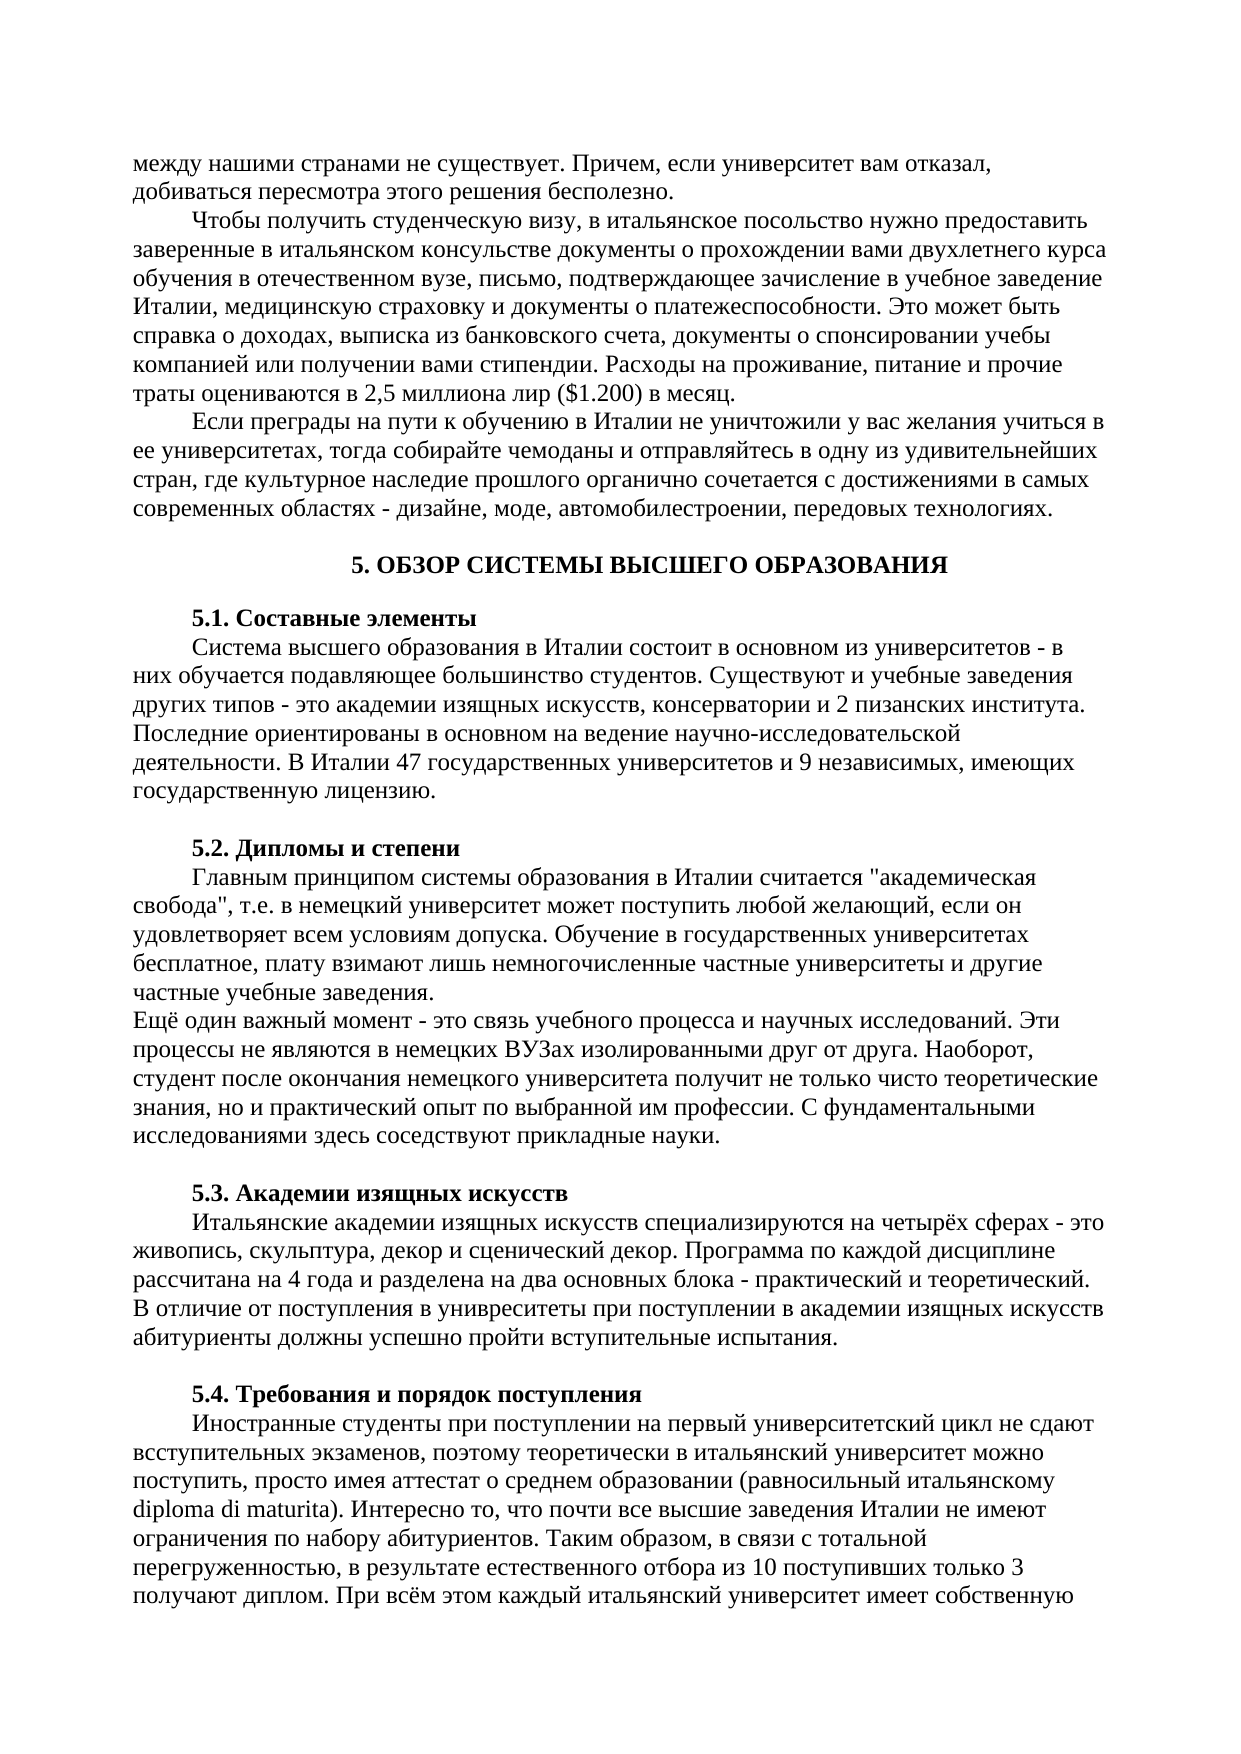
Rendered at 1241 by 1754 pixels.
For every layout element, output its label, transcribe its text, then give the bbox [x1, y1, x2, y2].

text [133, 148, 1108, 205]
text 5.1. Составные элементы [133, 603, 1108, 632]
text Итальянские академии изящных искусств специализируются на четырёх сферах - это живопись, скульптура, декор и сценический декор. Программа по каждой дисциплине рассчитана на 4 года и разделена на два основных блока - практический и теоретический. В отличие от поступления в унивреситеты при поступлении в академии изящных искусств абитуриенты должны успешно пройти вступительные испытания. [133, 1207, 1108, 1350]
text Главным принципом системы образования в Италии считается "академическая свобода", т.е. в немецкий университет может поступить любой желающий, если он удовлетворяет всем условиям допуска. Обучение в государственных университетах бесплатное, плату взимают лишь немногочисленные частные университеты и другие частные учебные заведения. Ещё один важный момент - это связь учебного процесса и научных исследований. Эти процессы не являются в немецких ВУЗах изолированными друг от друга. Наоборот, студент после окончания немецкого университета получит не только чисто теоретические знания, но и практический опыт по выбранной им профессии. С фундаментальными исследованиями здесь соседствуют прикладные науки. [133, 862, 1108, 1149]
text 5.4. Требования и порядок поступления [133, 1379, 1108, 1408]
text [133, 1408, 1108, 1609]
text 5. ОБЗОР СИСТЕМЫ ВЫСШЕГО ОБРАЗОВАНИЯ [133, 550, 1108, 603]
text Если преграды на пути к обучению в Италии не уничтожили у вас желания учиться в ее университетах, тогда собирайте чемоданы и отправляйтесь в одну из удивительнейших стран, где культурное наследие прошлого органично сочетается с достижениями в самых современных областях - дизайне, моде, автомобилестроении, передовых технологиях. [133, 406, 1108, 521]
text 5.2. Дипломы и степени [133, 833, 1108, 862]
text Система высшего образования в Италии состоит в основном из университетов - в них обучается подавляющее большинство студентов. Существуют и учебные заведения других типов - это академии изящных искусств, консерватории и 2 пизанских института. Последние ориентированы в основном на ведение научно-исследовательской деятельности. В Италии 47 государственных университетов и 9 независимых, имеющих государственную лицензию. [133, 632, 1108, 804]
text Чтобы получить студенческую визу, в итальянское посольство нужно предоставить заверенные в итальянском консульстве документы о прохождении вами двухлетнего курса обучения в отечественном вузе, письмо, подтверждающее зачисление в учебное заведение Италии, медицинскую страховку и документы о платежеспособности. Это может быть справка о доходах, выписка из банковского счета, документы о спонсировании учебы компанией или получении вами стипендии. Расходы на проживание, питание и прочие траты оцениваются в 2,5 миллиона лир ($1.200) в месяц. [133, 205, 1108, 406]
text 5.3. Академии изящных искусств [133, 1178, 1108, 1207]
